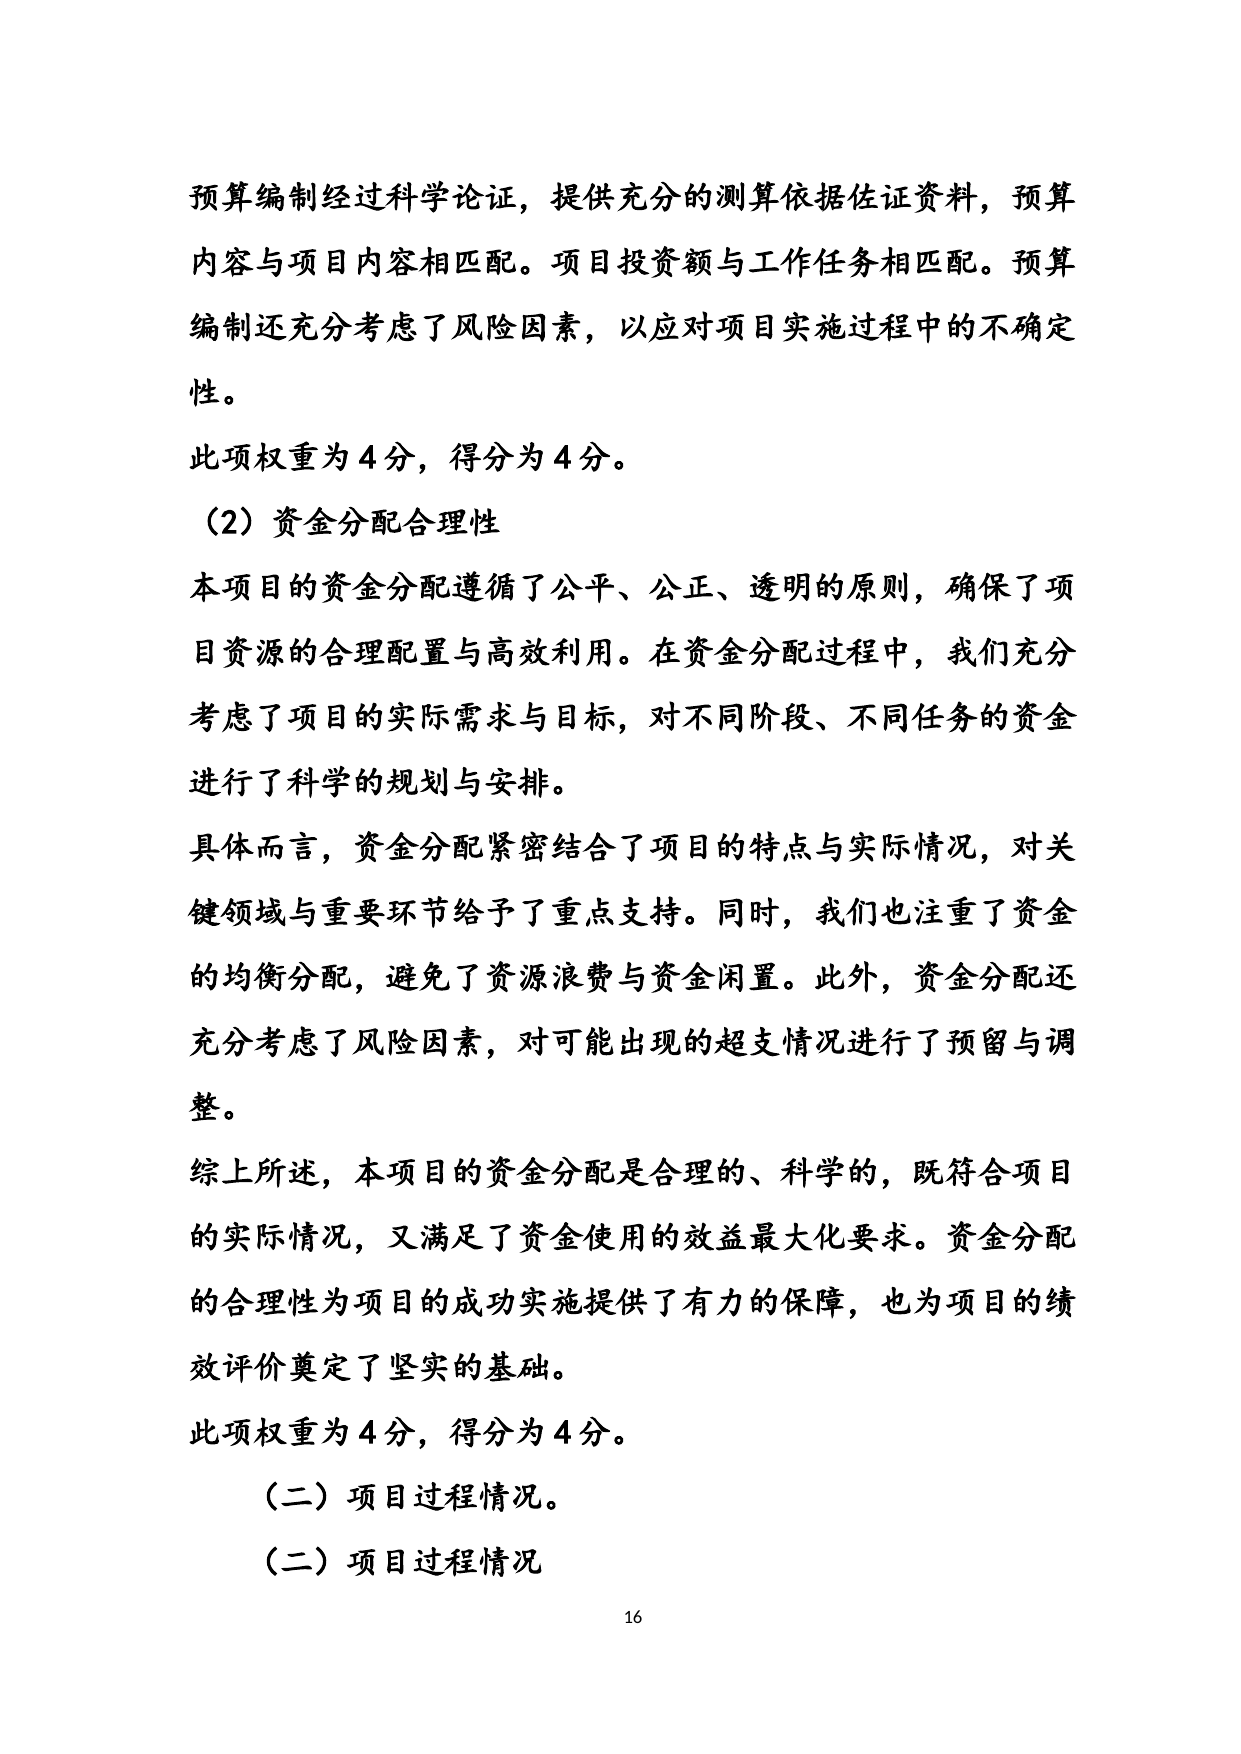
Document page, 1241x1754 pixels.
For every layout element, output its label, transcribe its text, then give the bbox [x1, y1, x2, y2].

text （二）项目过程情况。 [187, 1462, 1078, 1527]
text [187, 1527, 1078, 1592]
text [187, 162, 1078, 1462]
